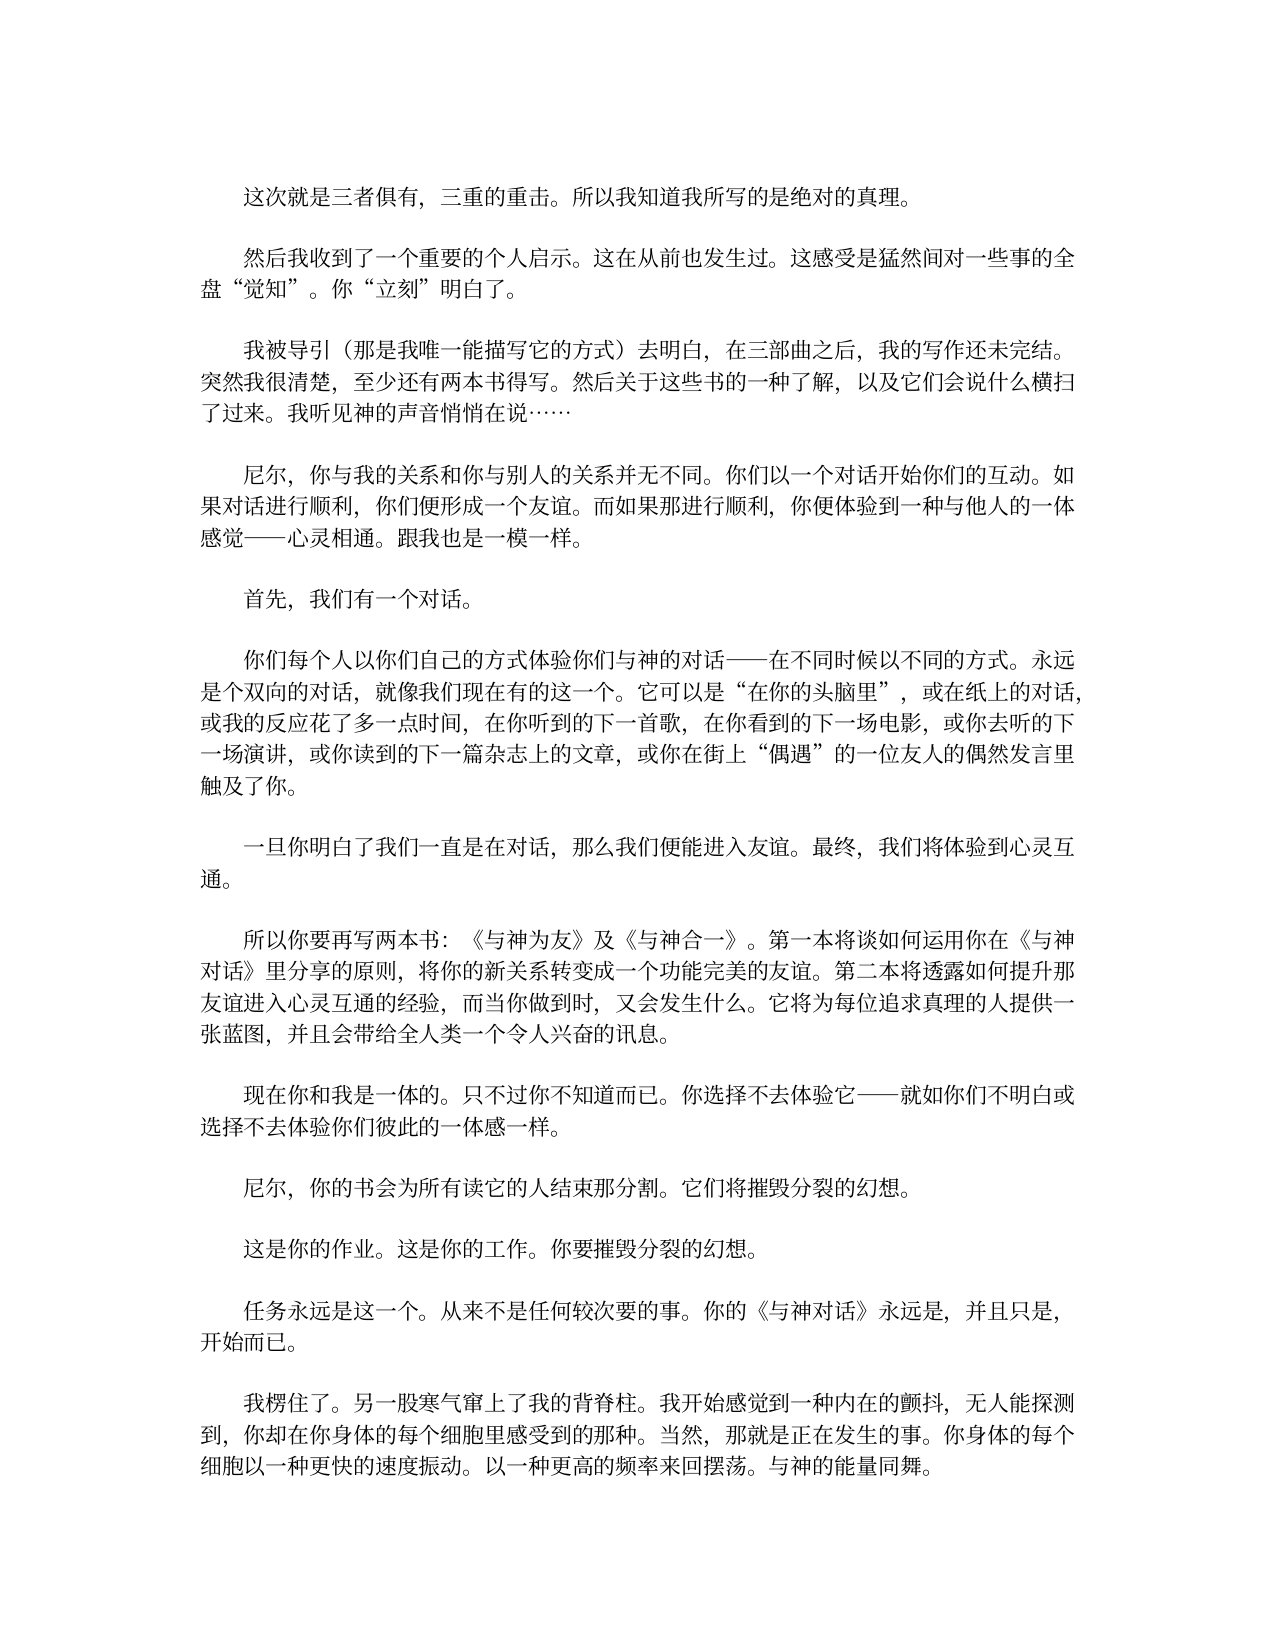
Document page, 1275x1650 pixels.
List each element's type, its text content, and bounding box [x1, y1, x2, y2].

text 尼尔，你的书会为所有读它的人结束那分割。它们将摧毁分裂的幻想。 [200, 1171, 1075, 1203]
text 尼尔，你与我的关系和你与别人的关系并无不同。你们以一个对话开始你们的互动。如果对话进行顺利，你们便形成一个友谊。而如果那进行顺利，你便体验到一种与他人的一体感觉——心灵相通。跟我也是一模一样。 [200, 458, 1075, 552]
text 我被导引（那是我唯一能描写它的方式）去明白，在三部曲之后，我的写作还未完结。突然我很清楚，至少还有两本书得写。然后关于这些书的一种了解，以及它们会说什么横扫了过来。我听见神的声音悄悄在说…… [200, 334, 1075, 428]
text 然后我收到了一个重要的个人启示。这在从前也发生过。这感受是猛然间对一些事的全盘“觉知”。你“立刻”明白了。 [200, 241, 1075, 304]
text 所以你要再写两本书：《与神为友》及《与神合一》。第一本将谈如何运用你在《与神对话》里分享的原则，将你的新关系转变成一个功能完美的友谊。第二本将透露如何提升那友谊进入心灵互通的经验，而当你做到时，又会发生什么。它将为每位追求真理的人提供一张蓝图，并且会带给全人类一个令人兴奋的讯息。 [200, 923, 1075, 1049]
text 首先，我们有一个对话。 [200, 582, 1075, 613]
text 任务永远是这一个。从来不是任何较次要的事。你的《与神对话》永远是，并且只是，开始而已。 [200, 1294, 1075, 1357]
text 你们每个人以你们自己的方式体验你们与神的对话——在不同时候以不同的方式。永远是个双向的对话，就像我们现在有的这一个。它可以是“在你的头脑里”，或在纸上的对话，或我的反应花了多一点时间，在你听到的下一首歌，在你看到的下一场电影，或你去听的下一场演讲，或你读到的下一篇杂志上的文章，或你在街上“偶遇”的一位友人的偶然发言里触及了你。 [200, 643, 1075, 801]
text 这是你的作业。这是你的工作。你要摧毁分裂的幻想。 [200, 1233, 1075, 1264]
text 一旦你明白了我们一直是在对话，那么我们便能进入友谊。最终，我们将体验到心灵互通。 [200, 830, 1075, 893]
text 这次就是三者俱有，三重的重击。所以我知道我所写的是绝对的真理。 [200, 180, 1075, 211]
text 我楞住了。另一股寒气窜上了我的背脊柱。我开始感觉到一种内在的颤抖，无人能探测到，你却在你身体的每个细胞里感受到的那种。当然，那就是正在发生的事。你身体的每个细胞以一种更快的速度振动。以一种更高的频率来回摆荡。与神的能量同舞。 [200, 1387, 1075, 1481]
text 现在你和我是一体的。只不过你不知道而已。你选择不去体验它——就如你们不明白或选择不去体验你们彼此的一体感一样。 [200, 1079, 1075, 1142]
